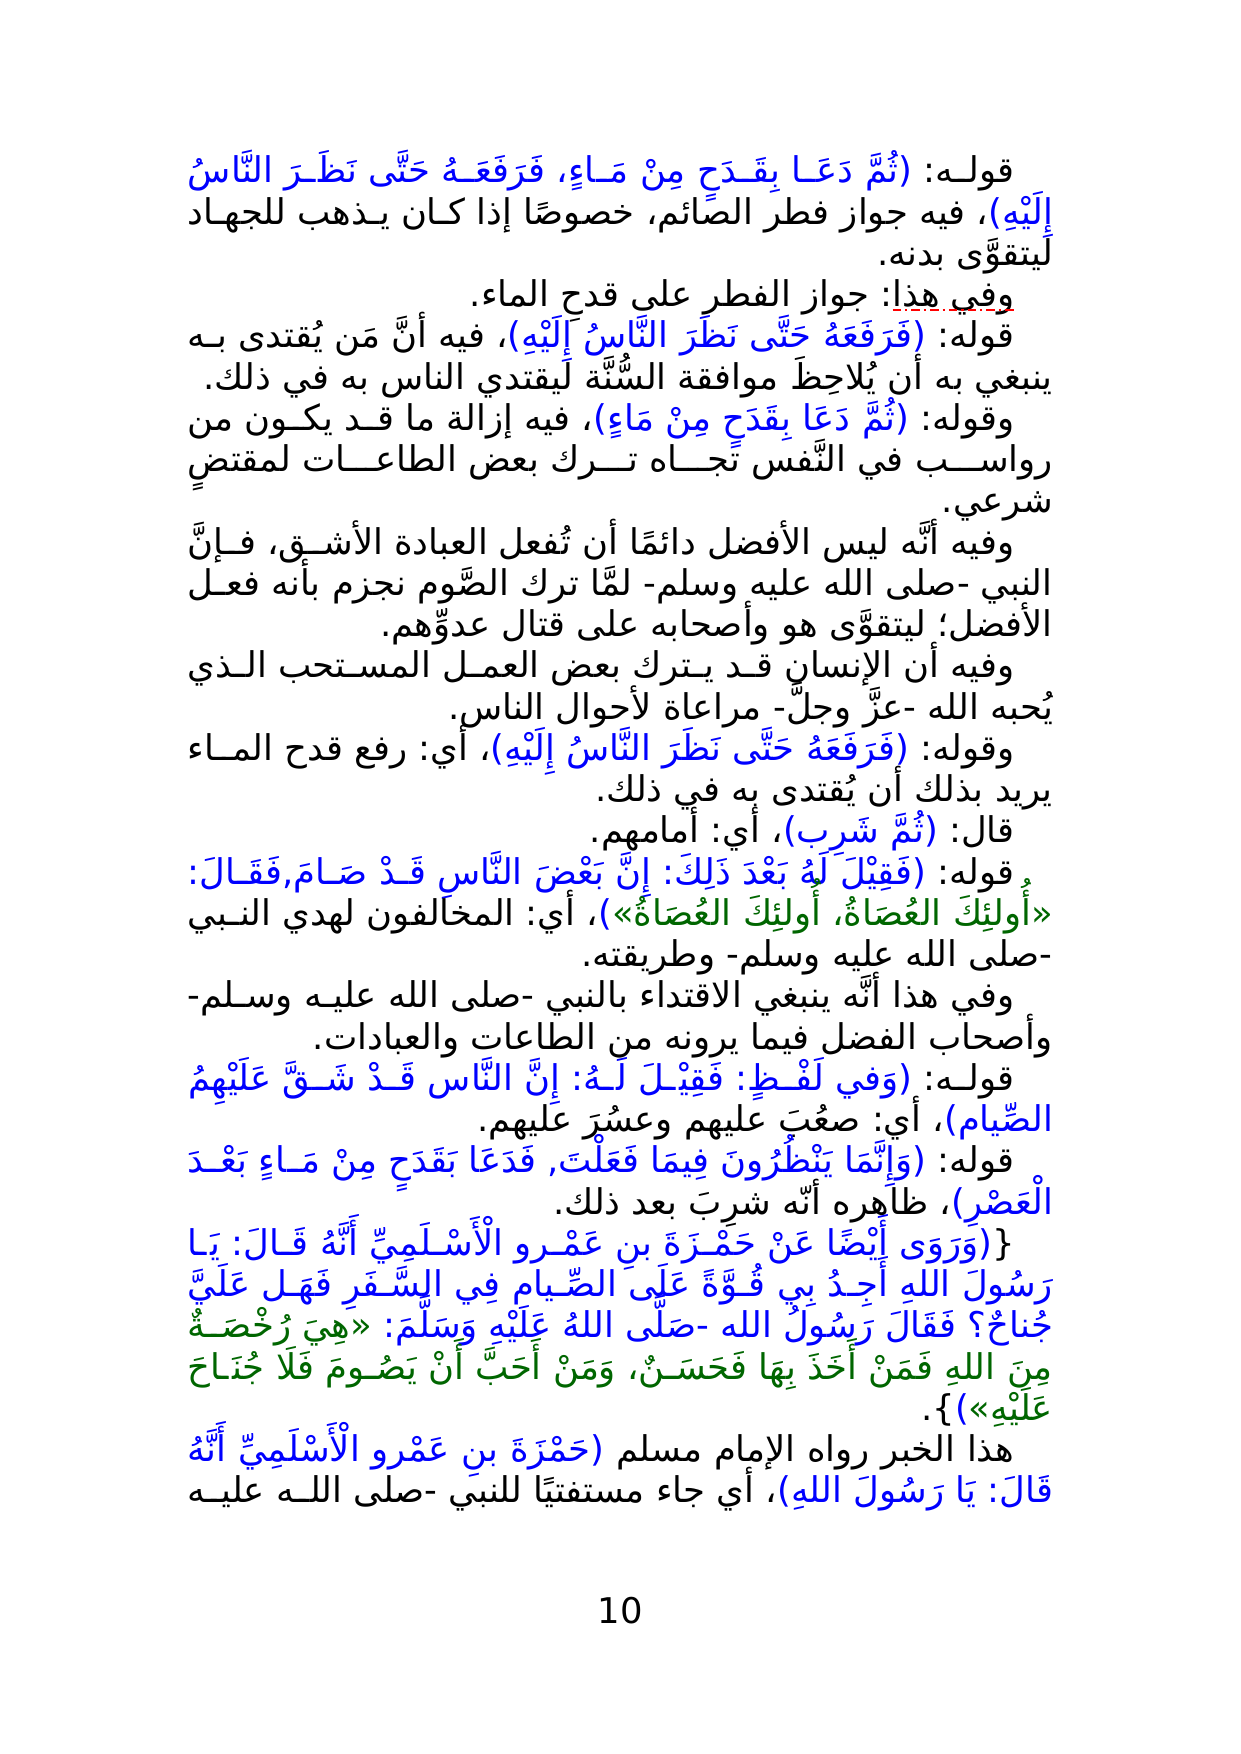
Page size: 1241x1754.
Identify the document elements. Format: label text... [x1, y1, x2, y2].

text قوله: (ثُمَّ دَعَا بِقَدَحٍ مِنْ مَاءٍ، فَرَفَعَهُ حَتَّى نَظَرَ النَّاسُ إِلَيْهِ)، فيه جواز فطر الصائم، خصوصًا إذا كان يذهب للجهاد ليتقوَّى بدنه. [187, 150, 1053, 274]
text قوله: (فَرَفَعَهُ حَتَّى نَظَرَ النَّاسُ إِلَيْهِ)، فيه أنَّ مَن يُقتدى به ينبغي به أن يُلاحِظَ موافقة السُّنَّة ليقتدي الناس به في ذلك. [187, 315, 1053, 397]
text وقوله: (ثُمَّ دَعَا بِقَدَحٍ مِنْ مَاءٍ)، فيه إزالة ما قد يكون من رواسب في النَّفس تجاه ترك بعض الطاعات لمقتضٍ شرعي. [187, 397, 1053, 521]
text قال: (ثُمَّ شَرِب)، أي: أمامهم. [187, 810, 1053, 851]
text وفيه أنَّه ليس الأفضل دائمًا أن تُفعل العبادة الأشق، فإنَّ النبي -صلى الله عليه وسلم- لمَّا ترك الصَّوم نجزم بأنه فعل الأفضل؛ ليتقوَّى هو وأصحابه على قتال عدوِّهم. [187, 521, 1053, 645]
text وفي هذا: جواز الفطر على قدحِ الماء. [187, 274, 1053, 315]
text وفيه أن الإنسان قد يترك بعض العمل المستحب الذي يُحبه الله -عزَّ وجلَّ- مراعاة لأحوال الناس. [187, 645, 1053, 727]
text وفي هذا أنَّه ينبغي الاقتداء بالنبي -صلى الله عليه وسلم- وأصحاب الفضل فيما يرونه من الطاعات والعبادات. [187, 975, 1053, 1057]
text قوله: (فَقِيْلَ لَهُ بَعْدَ ذَلِكَ: إِنَّ بَعْضَ النَّاسِ قَدْ صَامَ,فَقَالَ: «أُولئِكَ العُصَاةُ، أُولئِكَ العُصَاةُ»)، أي: المخالفون لهدي النبي -صلى الله عليه وسلم- وطريقته. [187, 851, 1053, 975]
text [187, 1429, 1053, 1511]
text {(وَرَوَى أَيْضًا عَنْ حَمْزَةَ بنِ عَمْرو الْأَسْلَمِيِّ أَنَّهُ قَالَ: يَا رَسُولَ اللهِ أَجِدُ بِي قُوَّةً عَلَى الصِّيام فِي السَّفَرِ فَهَل عَلَيَّ جُناحٌ؟ فَقَالَ رَسُولُ الله -صَلَّى اللهُ عَلَيْهِ وَسَلَّمَ: «هِيَ رُخْصَةٌ مِنَ اللهِ فَمَنْ أَخَذَ بِهَا فَحَسَنٌ، وَمَنْ أَحَبَّ أَنْ يَصُومَ فَلَا جُنَاحَ عَلَيْهِ»)}. [187, 1222, 1053, 1429]
text قوله: (وَإِنَّمَا يَنْظُرُونَ فِيمَا فَعَلْتَ, فَدَعَا بَقَدَحٍ مِنْ مَاءٍ بَعْدَ الْعَصْرِ)، ظاهره أنّه شرِبَ بعد ذلك. [187, 1140, 1053, 1222]
text قوله: (وَفي لَفْظٍ: فَقِيْلَ لَهُ: إِنَّ النَّاس قَدْ شَقَّ عَلَيْهِمُ الصِّيام)، أي: صعُبَ عليهم وعسُرَ عليهم. [187, 1057, 1053, 1140]
text وقوله: (فَرَفَعَهُ حَتَّى نَظَرَ النَّاسُ إِلَيْهِ)، أي: رفع قدح الماء يريد بذلك أن يُقتدى به في ذلك. [187, 727, 1053, 810]
